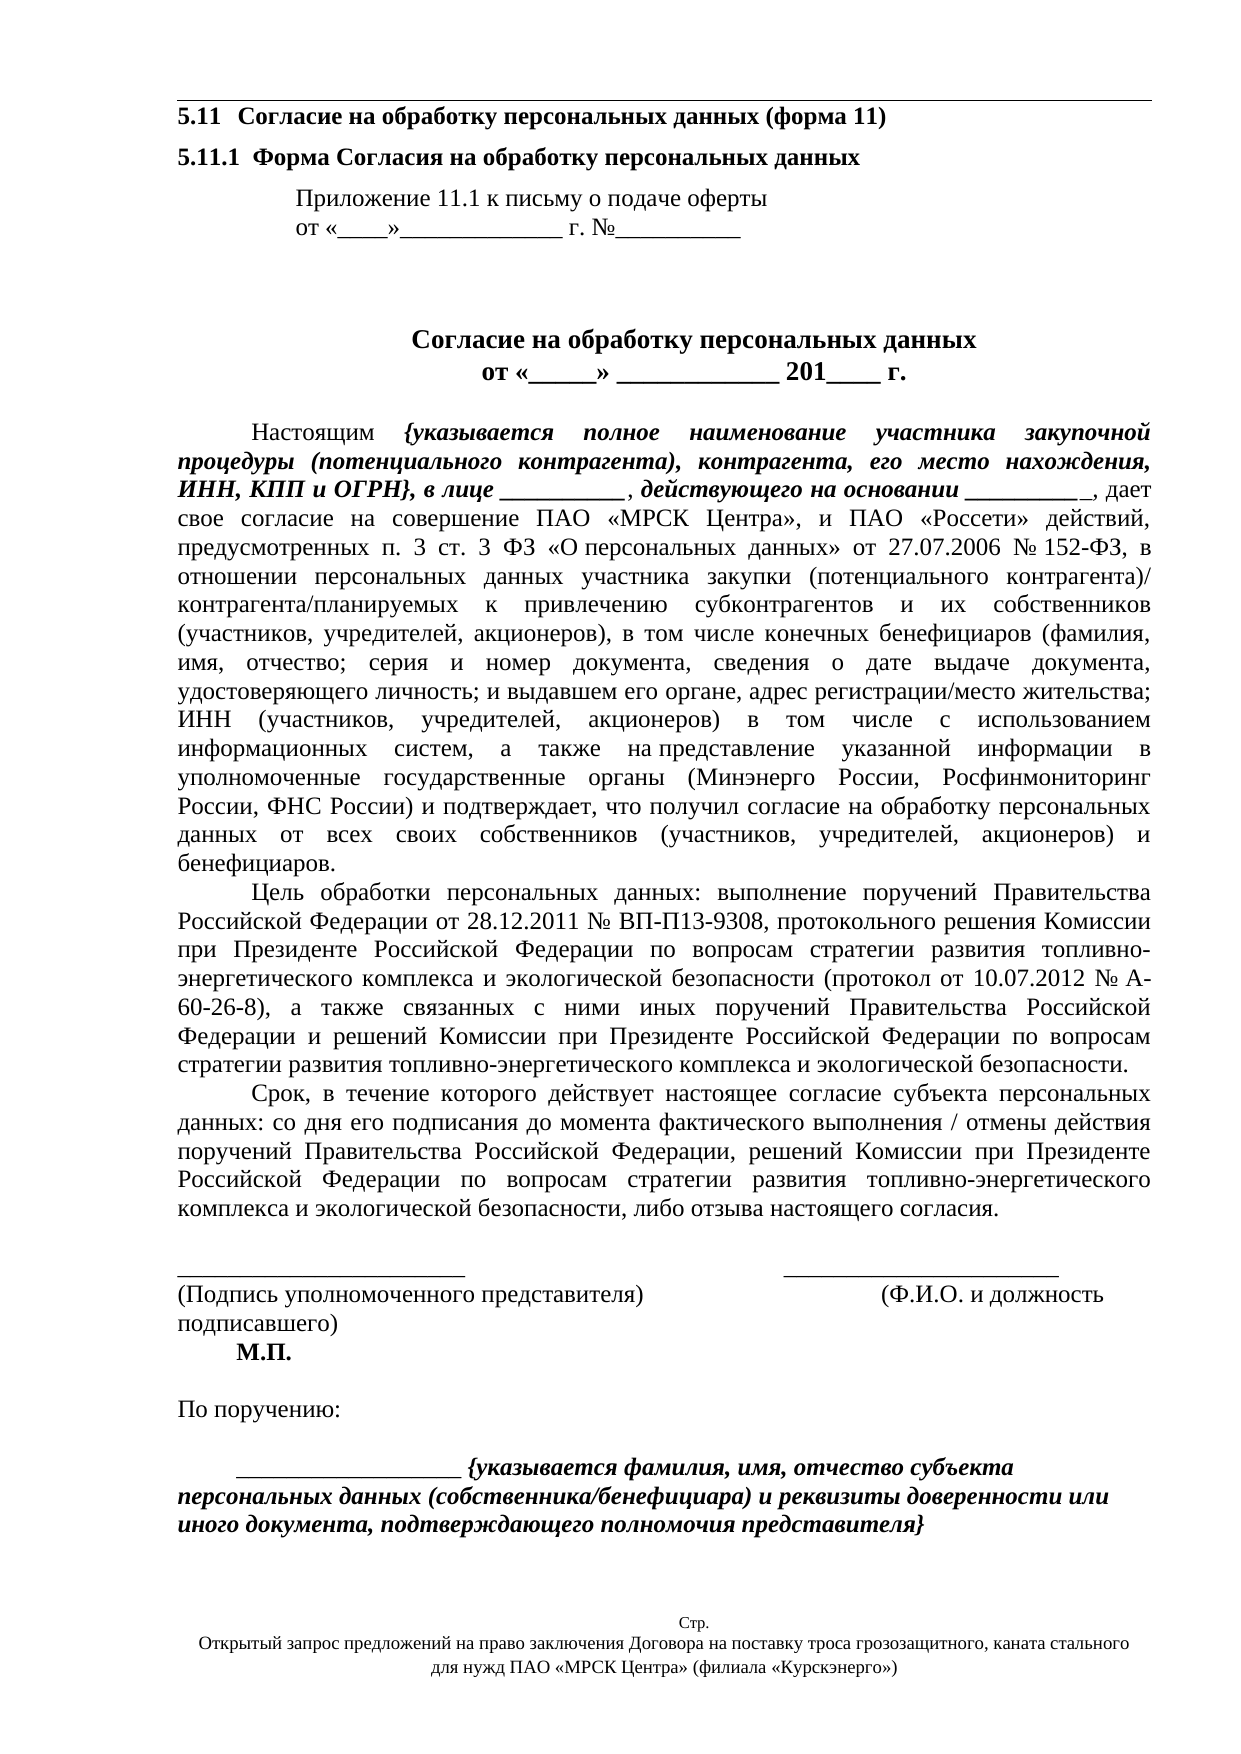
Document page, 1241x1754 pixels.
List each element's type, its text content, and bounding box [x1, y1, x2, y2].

text _______________________ ______________________ [177, 1251, 1152, 1279]
text М.П. [177, 1337, 1152, 1366]
subtitle Форма Согласия на обработку персональных данных [177, 142, 1152, 171]
text Срок, в течение которого действует настоящее согласие субъекта персональных данных: со дня его подписания до момента фактического выполнения / отмены действия поручений Правительства Российской Федерации, решений Комиссии при Президенте Российской Федерации по вопросам стратегии развития топливно-энергетического комплекса и экологической безопасности, либо отзыва настоящего согласия. [177, 1078, 1152, 1222]
text Согласие на обработку персональных данных [177, 324, 1152, 355]
text от «_____» ____________ 201____ г. [177, 355, 1152, 386]
text По поручению: [177, 1394, 1152, 1423]
text Приложение 11.1 к письму о подаче оферты от «____»_____________ г. №__________ [295, 183, 1152, 241]
subtitle Согласие на обработку персональных данных (форма 11) [177, 101, 1152, 130]
text (Подпись уполномоченного представителя) (Ф.И.О. и должность подписавшего) [177, 1279, 1152, 1337]
text Настоящим {указывается полное наименование участника закупочной процедуры (потенциального контрагента), контрагента, его место нахождения, ИНН, КПП и ОГРН}, в лице __________, действующего на основании __________, дает свое согласие на совершение ПАО «МРСК Центра», и ПАО «Россети» действий, предусмотренных п. 3 ст. 3 ФЗ «О персональных данных» от 27.07.2006 № 152-ФЗ, в отношении персональных данных участника закупки (потенциального контрагента)/ контрагента/планируемых к привлечению субконтрагентов и их собственников (участников, учредителей, акционеров), в том числе конечных бенефициаров (фамилия, имя, отчество; серия и номер документа, сведения о дате выдаче документа, удостоверяющего личность; и выдавшем его органе, адрес регистрации/место жительства; ИНН (участников, учредителей, акционеров) в том числе с использованием информационных систем, а также на представление указанной информации в уполномоченные государственные органы (Минэнерго России, Росфинмониторинг России, ФНС России) и подтверждает, что получил согласие на обработку персональных данных от всех своих собственников (участников, учредителей, акционеров) и бенефициаров. [177, 417, 1152, 877]
text __________________ {указывается фамилия, имя, отчество субъекта персональных данных (собственника/бенефициара) и реквизиты доверенности или иного документа, подтверждающего полномочия представителя} [177, 1452, 1152, 1538]
text Цель обработки персональных данных: выполнение поручений Правительства Российской Федерации от 28.12.2011 № ВП-П13-9308, протокольного решения Комиссии при Президенте Российской Федерации по вопросам стратегии развития топливно-энергетического комплекса и экологической безопасности (протокол от 10.07.2012 № А-60-26-8), а также связанных с ними иных поручений Правительства Российской Федерации и решений Комиссии при Президенте Российской Федерации по вопросам стратегии развития топливно-энергетического комплекса и экологической безопасности. [177, 877, 1152, 1078]
